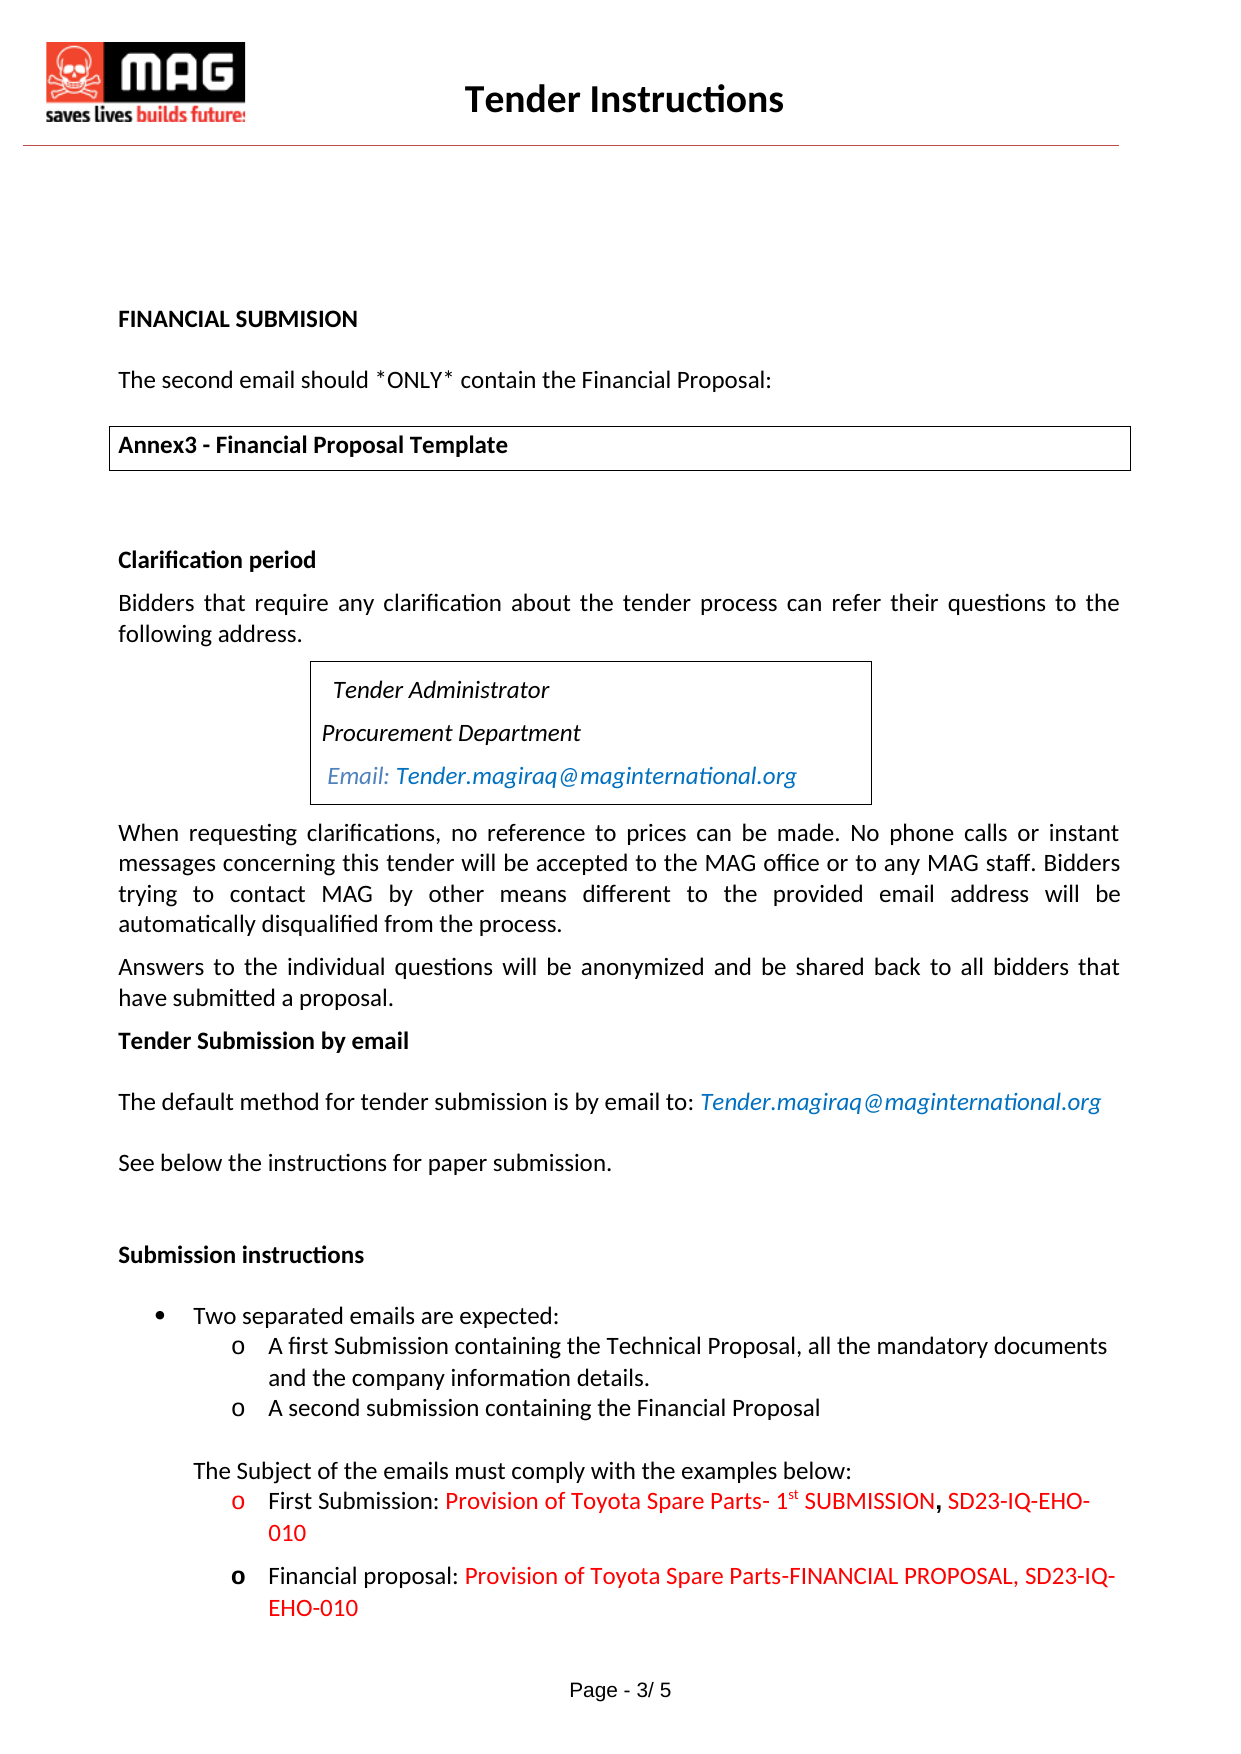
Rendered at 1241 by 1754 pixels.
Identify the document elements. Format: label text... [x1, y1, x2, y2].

list The Subject of the emails must comply with the examples below: [193, 1455, 1122, 1485]
list First Submission: Provision of Toyota Spare Parts- 1st SUBMISSION, SD23-IQ-EHO-010 [231, 1485, 1122, 1548]
text The second email should *ONLY* contain the Financial Proposal: [118, 364, 1122, 395]
text FINANCIAL SUBMISION [118, 303, 1122, 334]
list A first Submission containing the Technical Proposal, all the mandatory documents and the company information details. [231, 1330, 1122, 1393]
text Clarification period [118, 544, 1122, 575]
text Answers to the individual questions will be anonymized and be shared back to all bidders that have submitted a proposal. [118, 952, 1122, 1013]
list Financial proposal: Provision of Toyota Spare Parts-FINANCIAL PROPOSAL, SD23-IQ-EHO-010 [231, 1560, 1122, 1622]
table_header Tender Administrator Procurement Department Email: Tender.magiraq@maginternational.org [311, 662, 871, 803]
text The default method for tender submission is by email to: Tender.magiraq@maginternational.org [118, 1086, 1122, 1117]
text Submission instructions [118, 1239, 1122, 1269]
list Two separated emails are expected: [156, 1300, 1122, 1330]
text When requesting clarifications, no reference to prices can be made. No phone calls or instant messages concerning this tender will be accepted to the MAG office or to any MAG staff. Bidders trying to contact MAG by other means different to the provided email address will be automatically disqualified from the process. [118, 817, 1122, 939]
text See below the instructions for paper submission. [118, 1147, 1122, 1178]
text Tender Submission by email [118, 1025, 1122, 1056]
text Annex3 - Financial Proposal Template [110, 427, 1130, 470]
text Bidders that require any clarification about the tender process can refer their questions to the following address. [118, 587, 1122, 648]
list A second submission containing the Financial Proposal [231, 1393, 1122, 1424]
